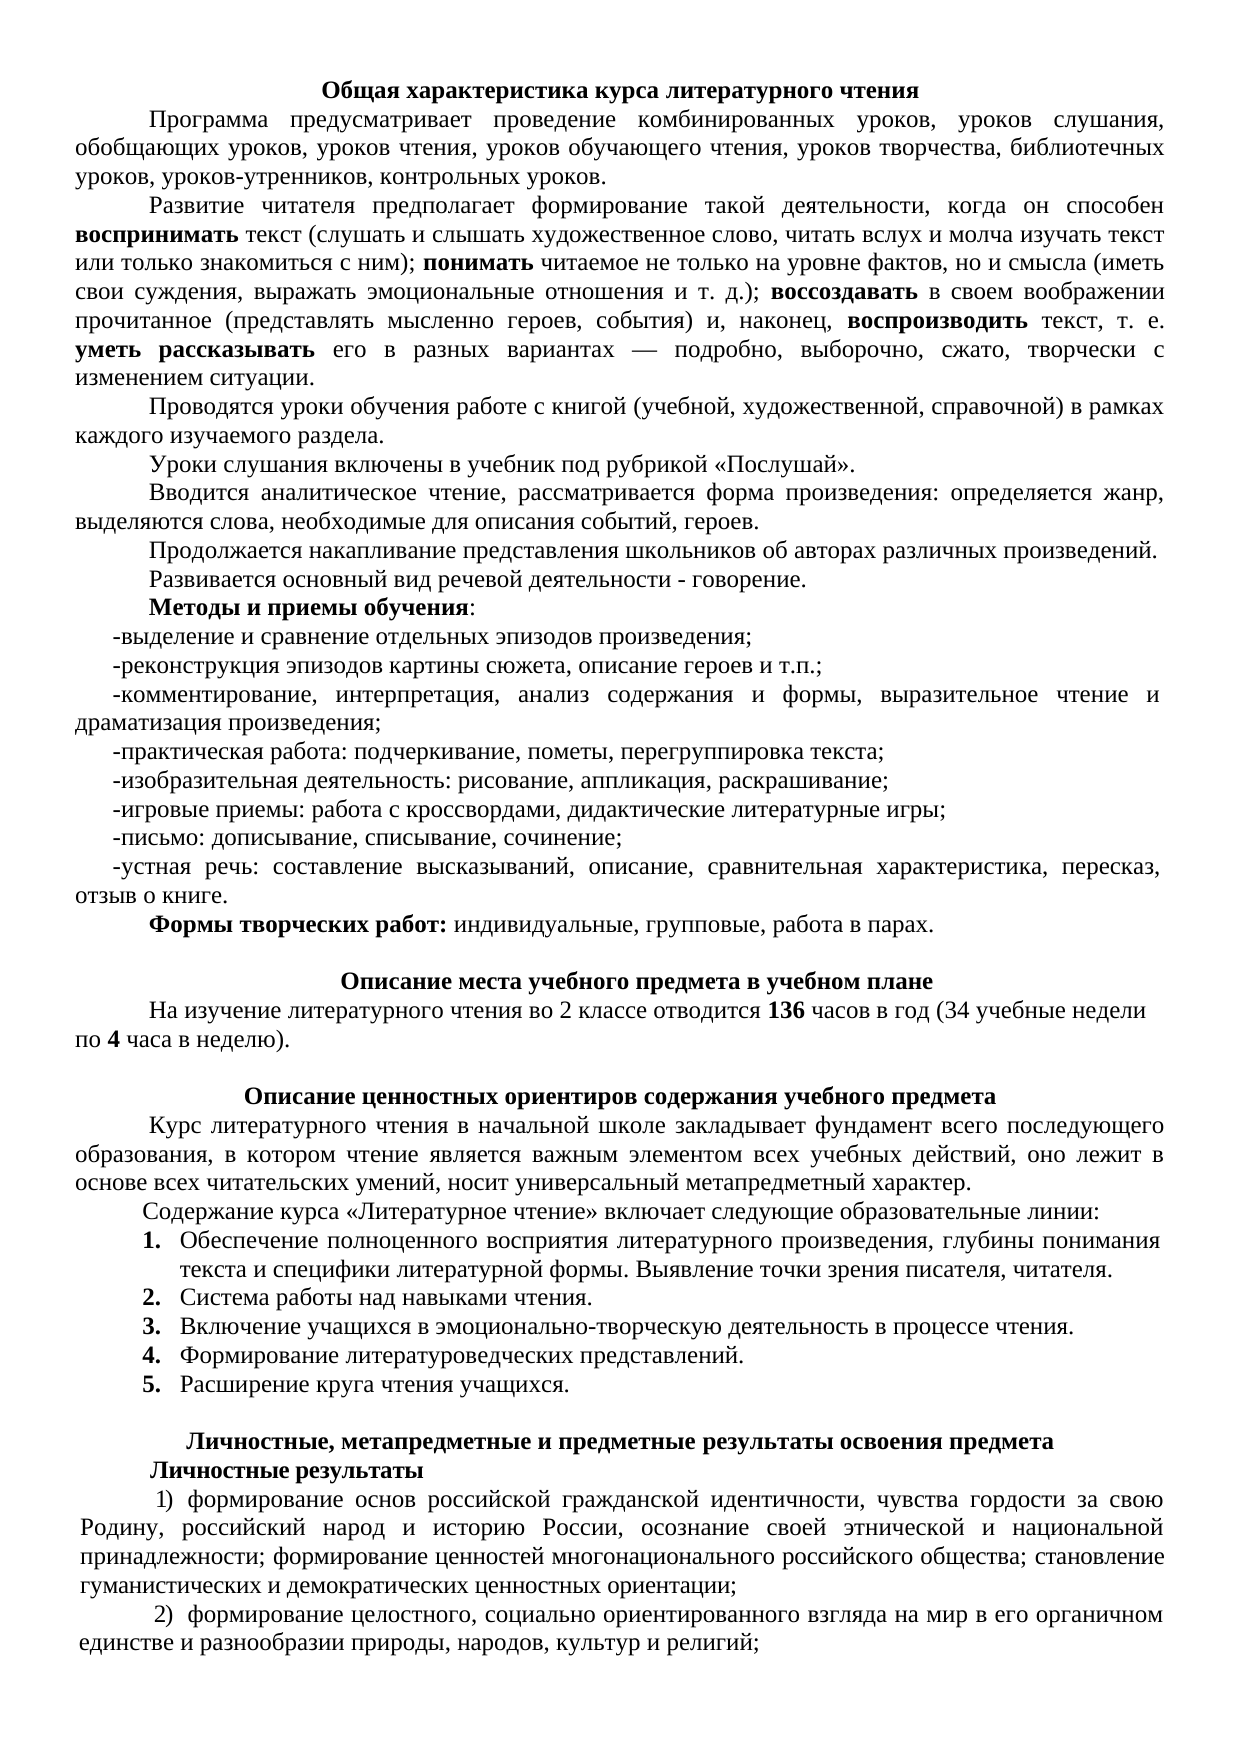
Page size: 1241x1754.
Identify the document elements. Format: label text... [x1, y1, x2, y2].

text -игровые приемы: работа с кроссвордами, дидактические литературные игры; [75, 794, 1161, 822]
text Личностные, метапредметные и предметные результаты освоения предмета [75, 1426, 1165, 1455]
text Формы творческих работ: индивидуальные, групповые, работа в парах. [75, 909, 1161, 937]
text Развитие читателя предполагает формирование такой деятельности, когда он способен воспринимать текст (слушать и слышать художественное слово, читать вслух и молча изучать текст или только знакомиться с ним); понимать читаемое не только на уровне фактов, но и смысла (иметь свои суждения, выражать эмоциональные отношения и т. д.); воссоздавать в своем воображении прочитанное (представлять мысленно героев, события) и, наконец, воспроизводить текст, т. е. уметь рассказывать его в разных вариантах — подробно, выборочно, сжато, творчески с изменением ситуации. [75, 190, 1165, 391]
list Формирование литературоведческих представлений. [142, 1340, 1161, 1369]
text Методы и приемы обучения: [75, 592, 1161, 621]
list Расширение круга чтения учащихся. [142, 1369, 1161, 1397]
text -комментирование, интерпретация, анализ содержания и формы, выразительное чтение и драматизация произведения; [75, 679, 1161, 736]
text Описание места учебного предмета в учебном плане [75, 966, 1161, 995]
list Включение учащихся в эмоционально-творческую деятельность в процессе чтения. [142, 1311, 1161, 1340]
text 1) формирование основ российской гражданской идентичности, чувства гордости за свою Родину, российский народ и историю России, осознание своей этнической и национальной принадлежности; формирование ценностей многонационального российского общества; становление гуманистических и демократических ценностных ориентации; [80, 1484, 1165, 1599]
text Уроки слушания включены в учебник под рубрикой «Послушай». [75, 449, 1165, 477]
text Курс литературного чтения в начальной школе закладывает фундамент всего последующего образования, в котором чтение является важным элементом всех учебных действий, оно лежит в основе всех читательских умений, носит универсальный метапредметный характер. [75, 1110, 1165, 1196]
text Содержание курса «Литературное чтение» включает следующие образовательные линии: [75, 1196, 1161, 1225]
list Система работы над навыками чтения. [142, 1282, 1161, 1311]
list Обеспечение полноценного восприятия литературного произведения, глубины понимания текста и специфики литературной формы. Выявление точки зрения писателя, читателя. [142, 1225, 1161, 1282]
text -устная речь: составление высказываний, описание, сравнительная характеристика, пересказ, отзыв о книге. [75, 851, 1161, 909]
text Общая характеристика курса литературного чтения [75, 75, 1165, 104]
text -письмо: дописывание, списывание, сочинение; [75, 822, 1161, 851]
text Проводятся уроки обучения работе с книгой (учебной, художественной, справочной) в рамках каждого изучаемого раздела. [75, 391, 1165, 449]
text 2) формирование целостного, социально ориентированного взгляда на мир в его органичном единстве и разнообразии природы, народов, культур и религий; [78, 1599, 1164, 1656]
text Вводится аналитическое чтение, рассматривается форма произведения: определяется жанр, выделяются слова, необходимые для описания событий, героев. [75, 477, 1165, 535]
text На изучение литературного чтения во 2 классе отводится 136 часов в год (34 учебные недели по 4 часа в неделю). [75, 995, 1165, 1052]
text -изобразительная деятельность: рисование, аппликация, раскрашивание; [75, 765, 1161, 794]
text Описание ценностных ориентиров содержания учебного предмета [75, 1081, 1165, 1110]
text Продолжается накапливание представления школьников об авторах различных произведений. [75, 535, 1165, 564]
text Программа предусматривает проведение комбинированных уроков, уроков слушания, обобщающих уроков, уроков чтения, уроков обучающего чтения, уроков творчества, библиотечных уроков, уроков-утренников, контрольных уроков. [75, 104, 1165, 190]
text -реконструкция эпизодов картины сюжета, описание героев и т.п.; [75, 650, 1161, 679]
text Личностные результаты [75, 1455, 1165, 1484]
text -выделение и сравнение отдельных эпизодов произведения; [75, 621, 1161, 650]
text -практическая работа: подчеркивание, пометы, перегруппировка текста; [75, 736, 1161, 765]
text Развивается основный вид речевой деятельности - говорение. [75, 564, 1165, 592]
